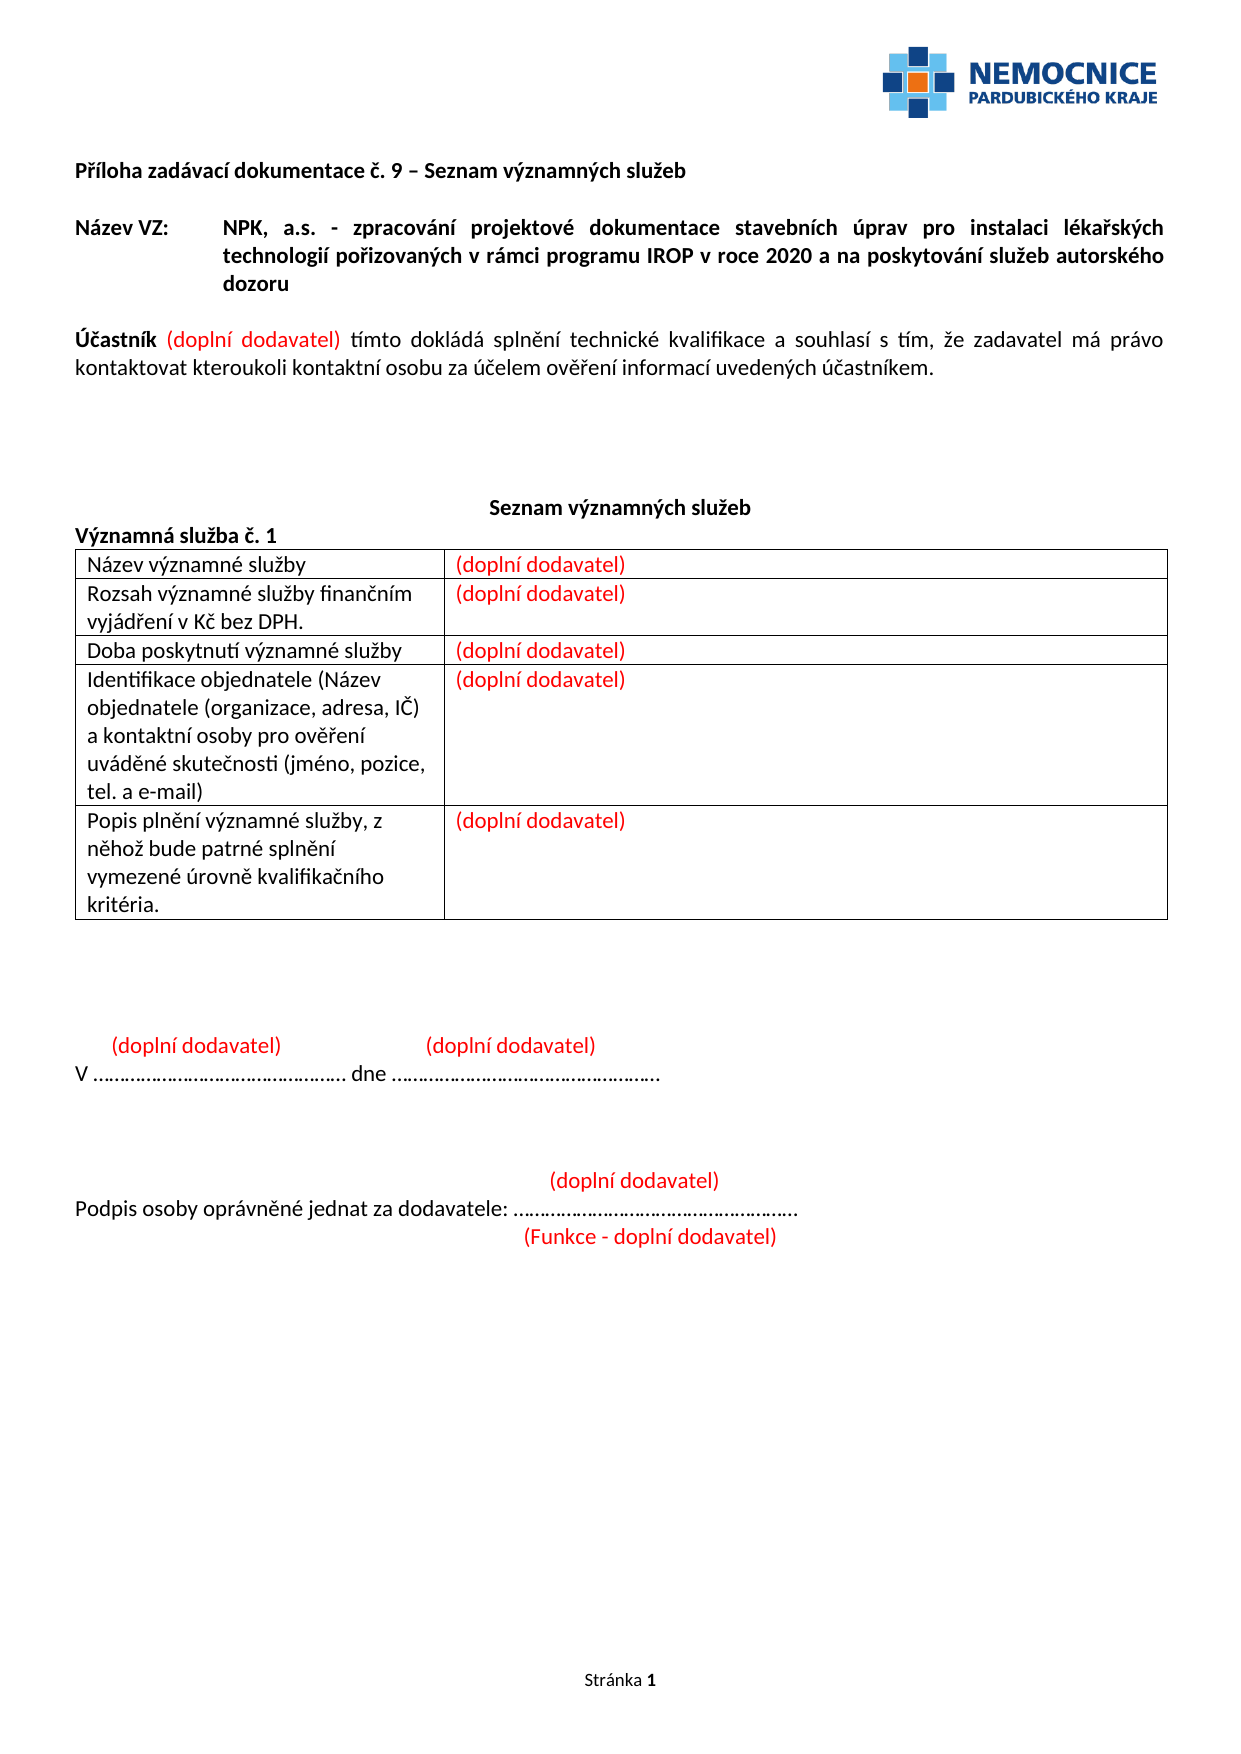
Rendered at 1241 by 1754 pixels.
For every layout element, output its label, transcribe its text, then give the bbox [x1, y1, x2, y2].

table_header Název významné služby [76, 550, 444, 578]
text (Funkce - doplní dodavatel) [518, 1222, 1165, 1251]
text Významná služba č. 1 [75, 521, 1165, 549]
table_header (doplní dodavatel) [445, 550, 1167, 578]
text Seznam významných služeb [75, 493, 1165, 521]
table_cell Doba poskytnutí významné služby [76, 636, 444, 664]
table_cell (doplní dodavatel) [445, 806, 1167, 918]
table_cell (doplní dodavatel) [445, 665, 1167, 805]
table_cell Rozsah významné služby finančním vyjádření v Kč bez DPH. [76, 579, 444, 635]
text V ………………………………………… dne …………………………………………… [75, 1059, 1165, 1088]
text (doplní dodavatel) (doplní dodavatel) [75, 1032, 1165, 1059]
table_cell Popis plnění významné služby, z něhož bude patrné splnění vymezené úrovně kvalifikačního kritéria. [76, 806, 444, 918]
picture [882, 45, 1157, 119]
table_cell Identifikace objednatele (Název objednatele (organizace, adresa, IČ) a kontaktní osoby pro ověření uváděné skutečnosti (jméno, pozice, tel. a e-mail) [76, 665, 444, 805]
table_cell (doplní dodavatel) [445, 579, 1167, 635]
text Účastník (doplní dodavatel) tímto dokládá splnění technické kvalifikace a souhlasí s tím, že zadavatel má právo kontaktovat kteroukoli kontaktní osobu za účelem ověření informací uvedených účastníkem. [75, 325, 1165, 381]
text Příloha zadávací dokumentace č. 9 – Seznam významných služeb [75, 157, 1165, 185]
text (doplní dodavatel) [518, 1166, 1165, 1194]
text Podpis osoby oprávněné jednat za dodavatele: ……………………………………………… [75, 1194, 1165, 1222]
text Název VZ: NPK, a.s. - zpracování projektové dokumentace stavebních úprav pro instalaci lékařských technologií pořizovaných v rámci programu IROP v roce 2020 a na poskytování služeb autorského dozoru [75, 213, 1165, 297]
table_cell (doplní dodavatel) [445, 636, 1167, 664]
